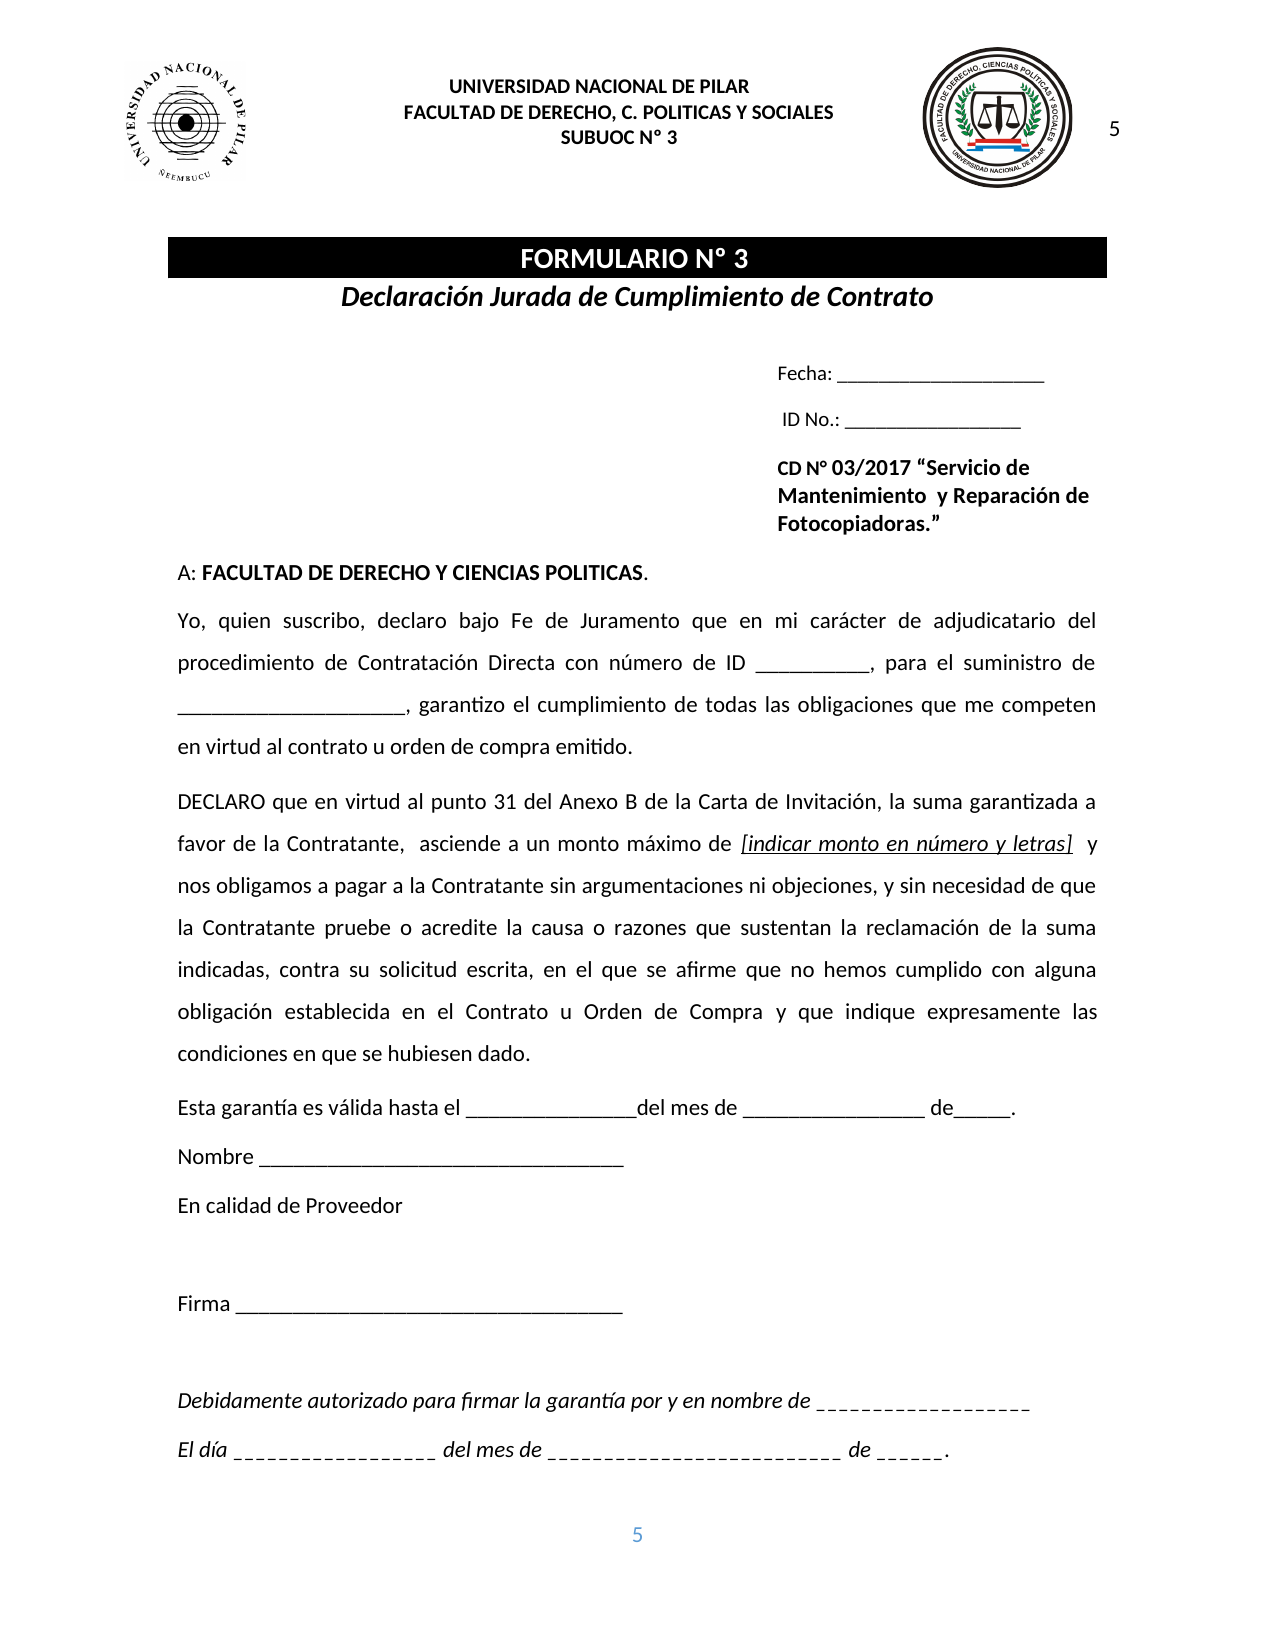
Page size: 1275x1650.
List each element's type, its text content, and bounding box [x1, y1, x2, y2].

text Firma __________________________________ [177, 1289, 1098, 1317]
text A: FACULTAD DE DERECHO Y CIENCIAS POLITICAS. [177, 558, 1098, 586]
text Nombre ________________________________ [177, 1142, 1098, 1170]
text DECLARO que en virtud al punto 31 del Anexo B de la Carta de Invitación, la suma garantizada a favor de la Contratante, asciende a un monto máximo de [indicar monto en número y letras] y nos obligamos a pagar a la Contratante sin argumentaciones ni objeciones, y sin necesidad de que la Contratante pruebe o acredite la causa o razones que sustentan la reclamación de la suma indicadas, contra su solicitud escrita, en el que se afirme que no hemos cumplido con alguna obligación establecida en el Contrato u Orden de Compra y que indique expresamente las condiciones en que se hubiesen dado. [177, 787, 1098, 1067]
text FORMULARIO Nº 3 [169, 238, 1106, 277]
picture [922, 47, 1073, 188]
text Yo, quien suscribo, declaro bajo Fe de Juramento que en mi carácter de adjudicatario del procedimiento de Contratación Directa con número de ID __________, para el suministro de ____________________, garantizo el cumplimiento de todas las obligaciones que me competen en virtud al contrato u orden de compra emitido. [177, 607, 1098, 761]
text ID No.: _________________ [777, 407, 1098, 432]
text Esta garantía es válida hasta el _______________del mes de ________________ de_____. [177, 1093, 1098, 1121]
text Declaración Jurada de Cumplimiento de Contrato [177, 278, 1098, 314]
text El día __________________ del mes de __________________________ de ______. [177, 1435, 1098, 1463]
text Fecha: ____________________ [702, 360, 1098, 386]
text En calidad de Proveedor [177, 1191, 1098, 1219]
text CD N° 03/2017 “Servicio de Mantenimiento y Reparación de Fotocopiadoras.” [777, 453, 1098, 537]
text Debidamente autorizado para firmar la garantía por y en nombre de ___________________ [177, 1386, 1098, 1414]
